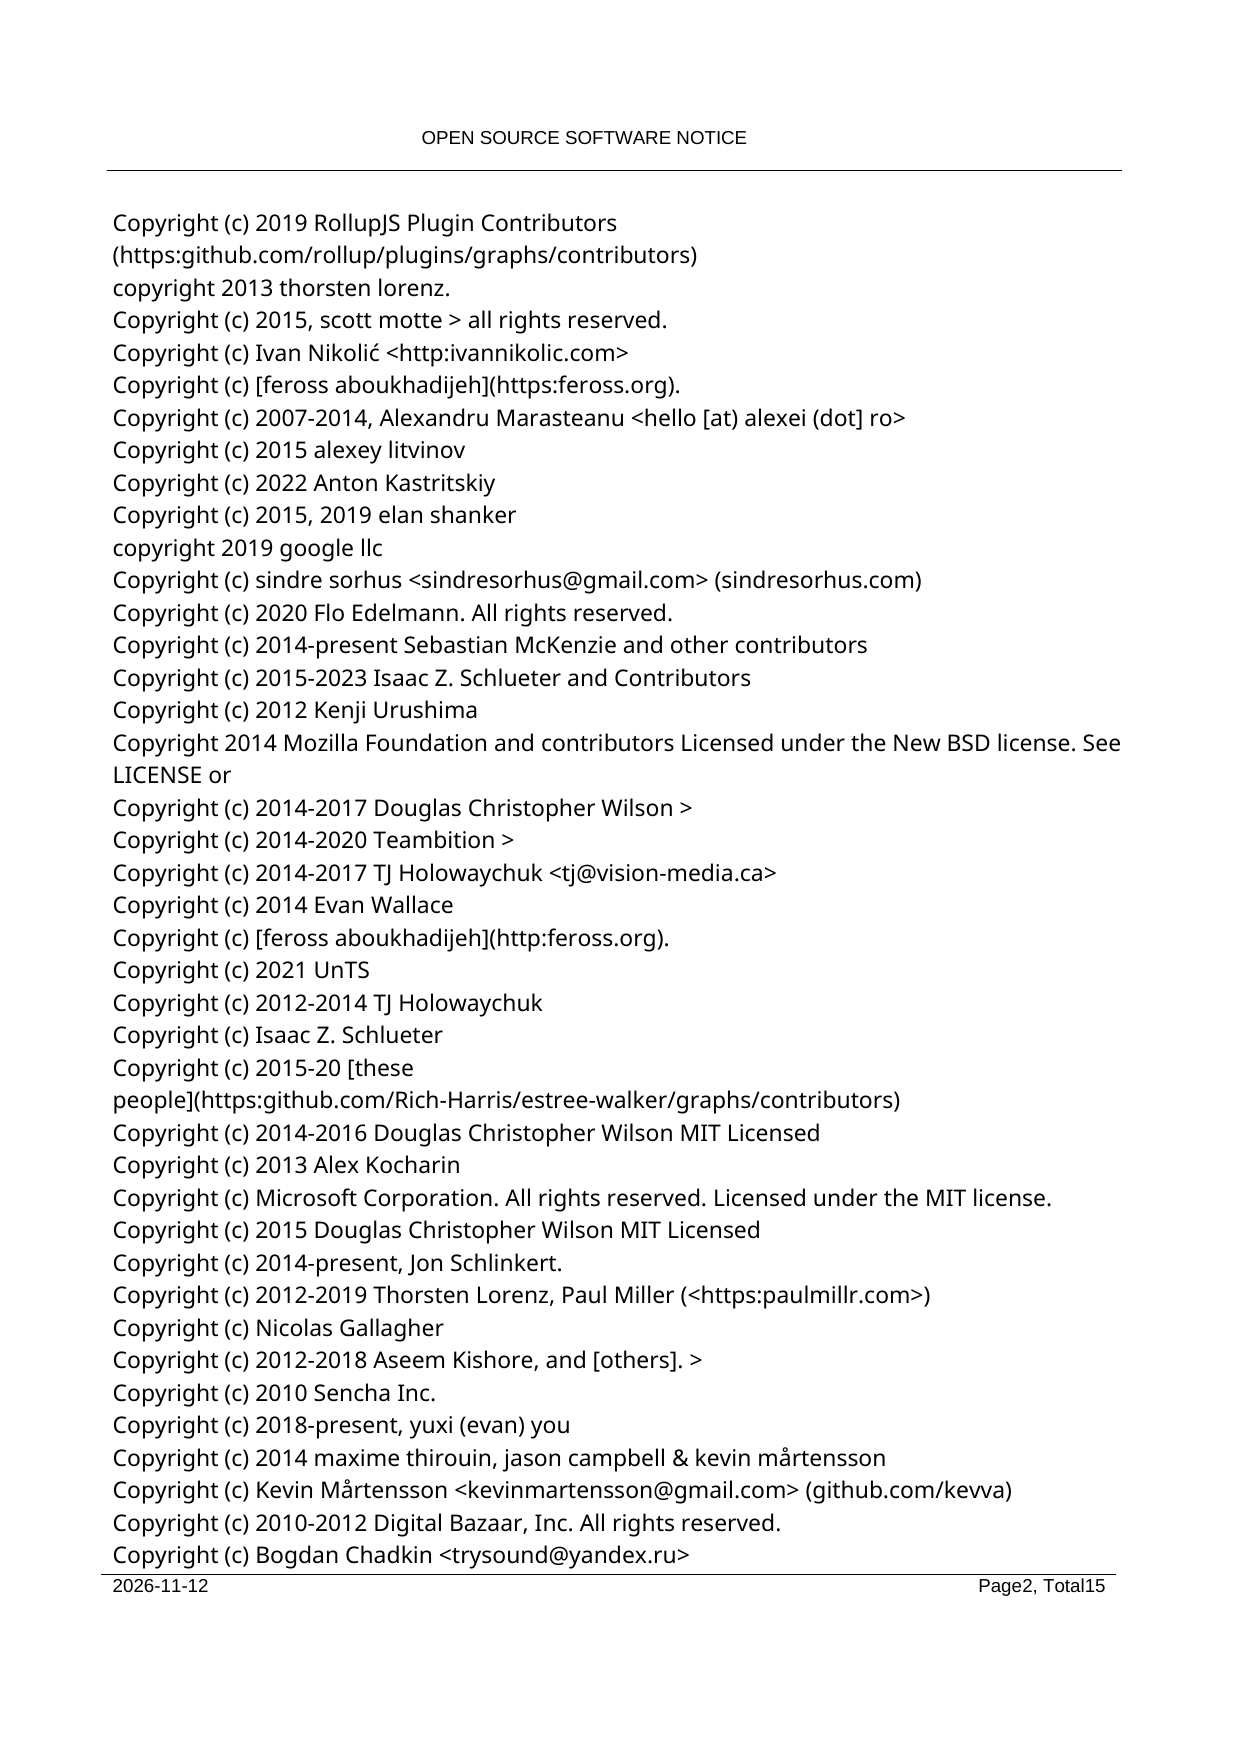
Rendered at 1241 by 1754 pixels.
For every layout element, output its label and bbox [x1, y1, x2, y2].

text [112, 206, 1128, 1571]
